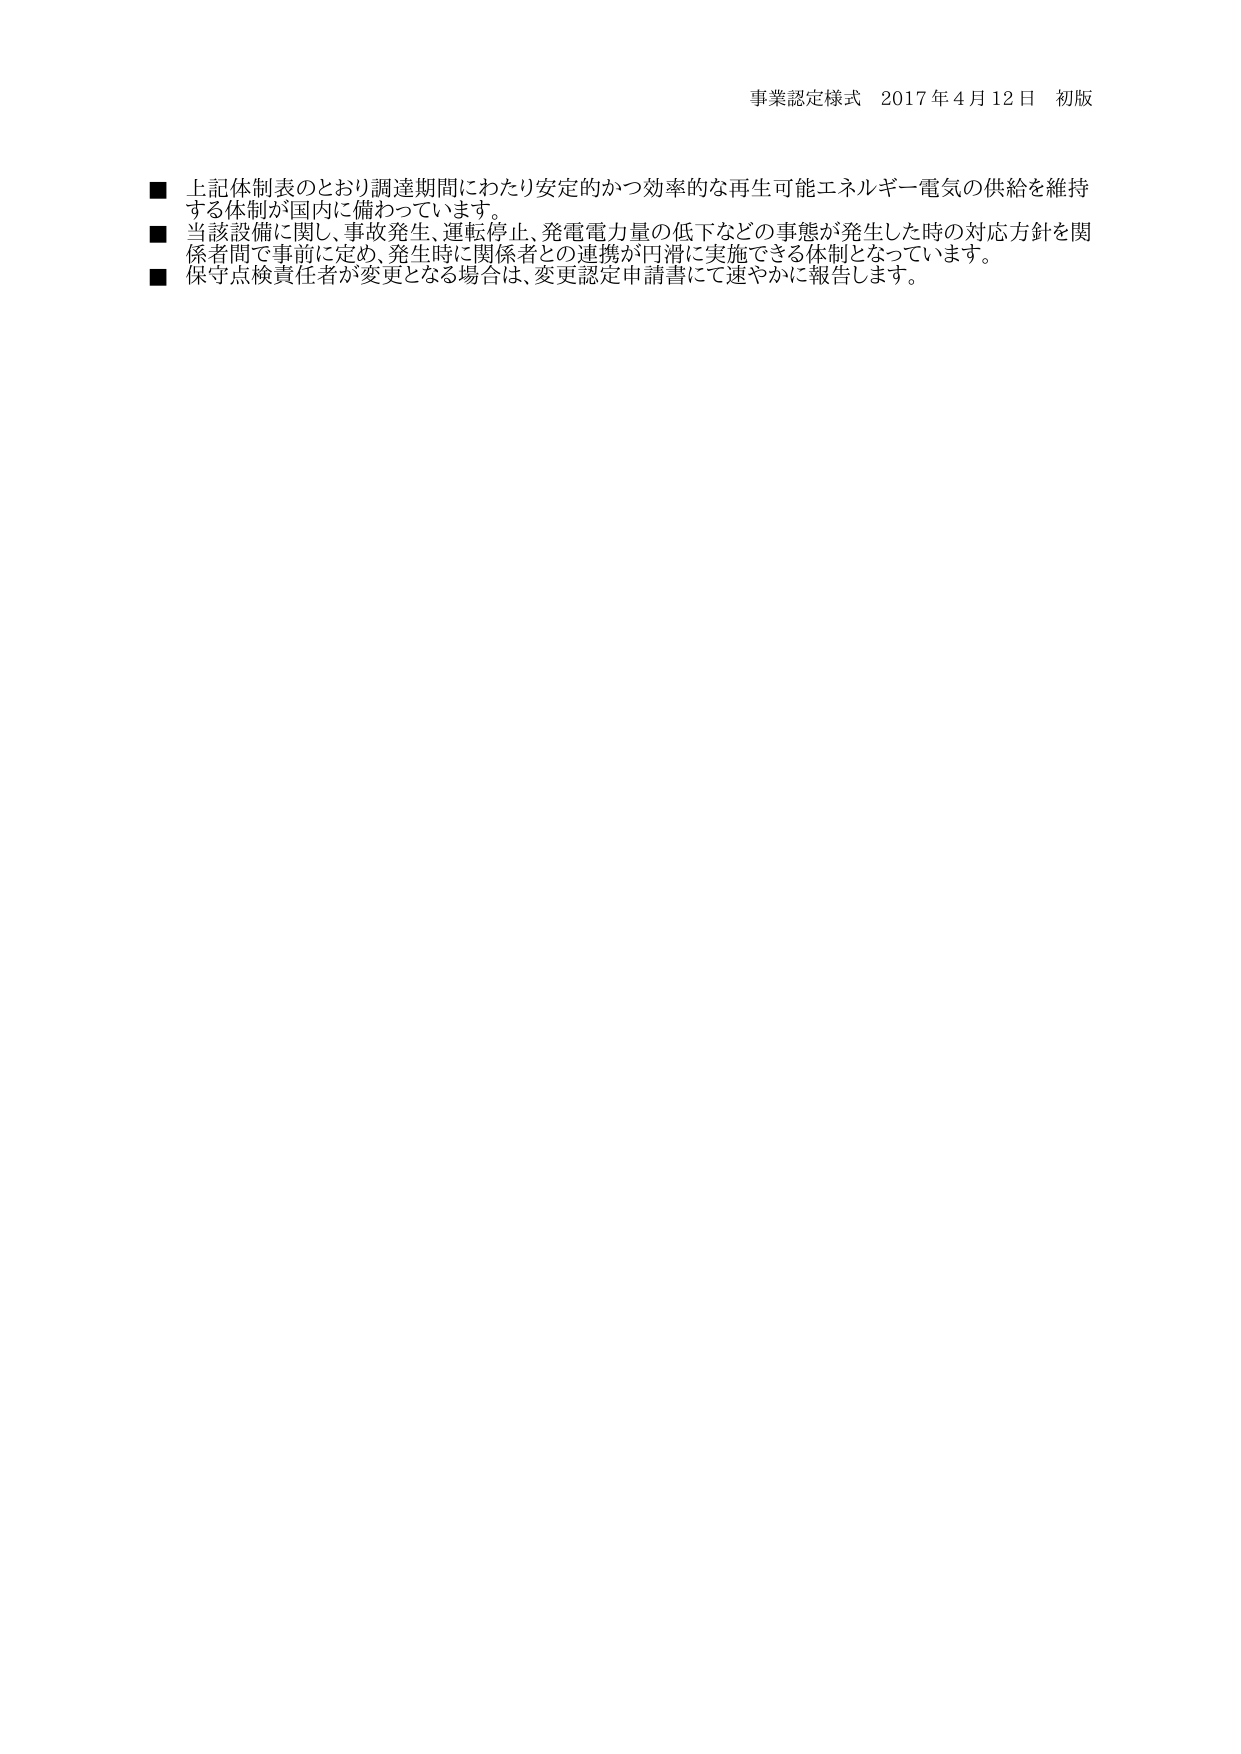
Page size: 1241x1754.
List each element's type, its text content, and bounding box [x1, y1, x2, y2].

list 当該設備に関し、事故発生、運転停止、発電電力量の低下などの事態が発生した時の対応方針を関係者間で事前に定め、発生時に関係者との連携が円滑に実施できる体制となっています。 [148, 221, 1092, 265]
list 保守点検責任者が変更となる場合は、変更認定申請書にて速やかに報告します。 [148, 265, 1092, 287]
list 上記体制表のとおり調達期間にわたり安定的かつ効率的な再生可能エネルギー電気の供給を維持する体制が国内に備わっています。 [148, 177, 1092, 221]
